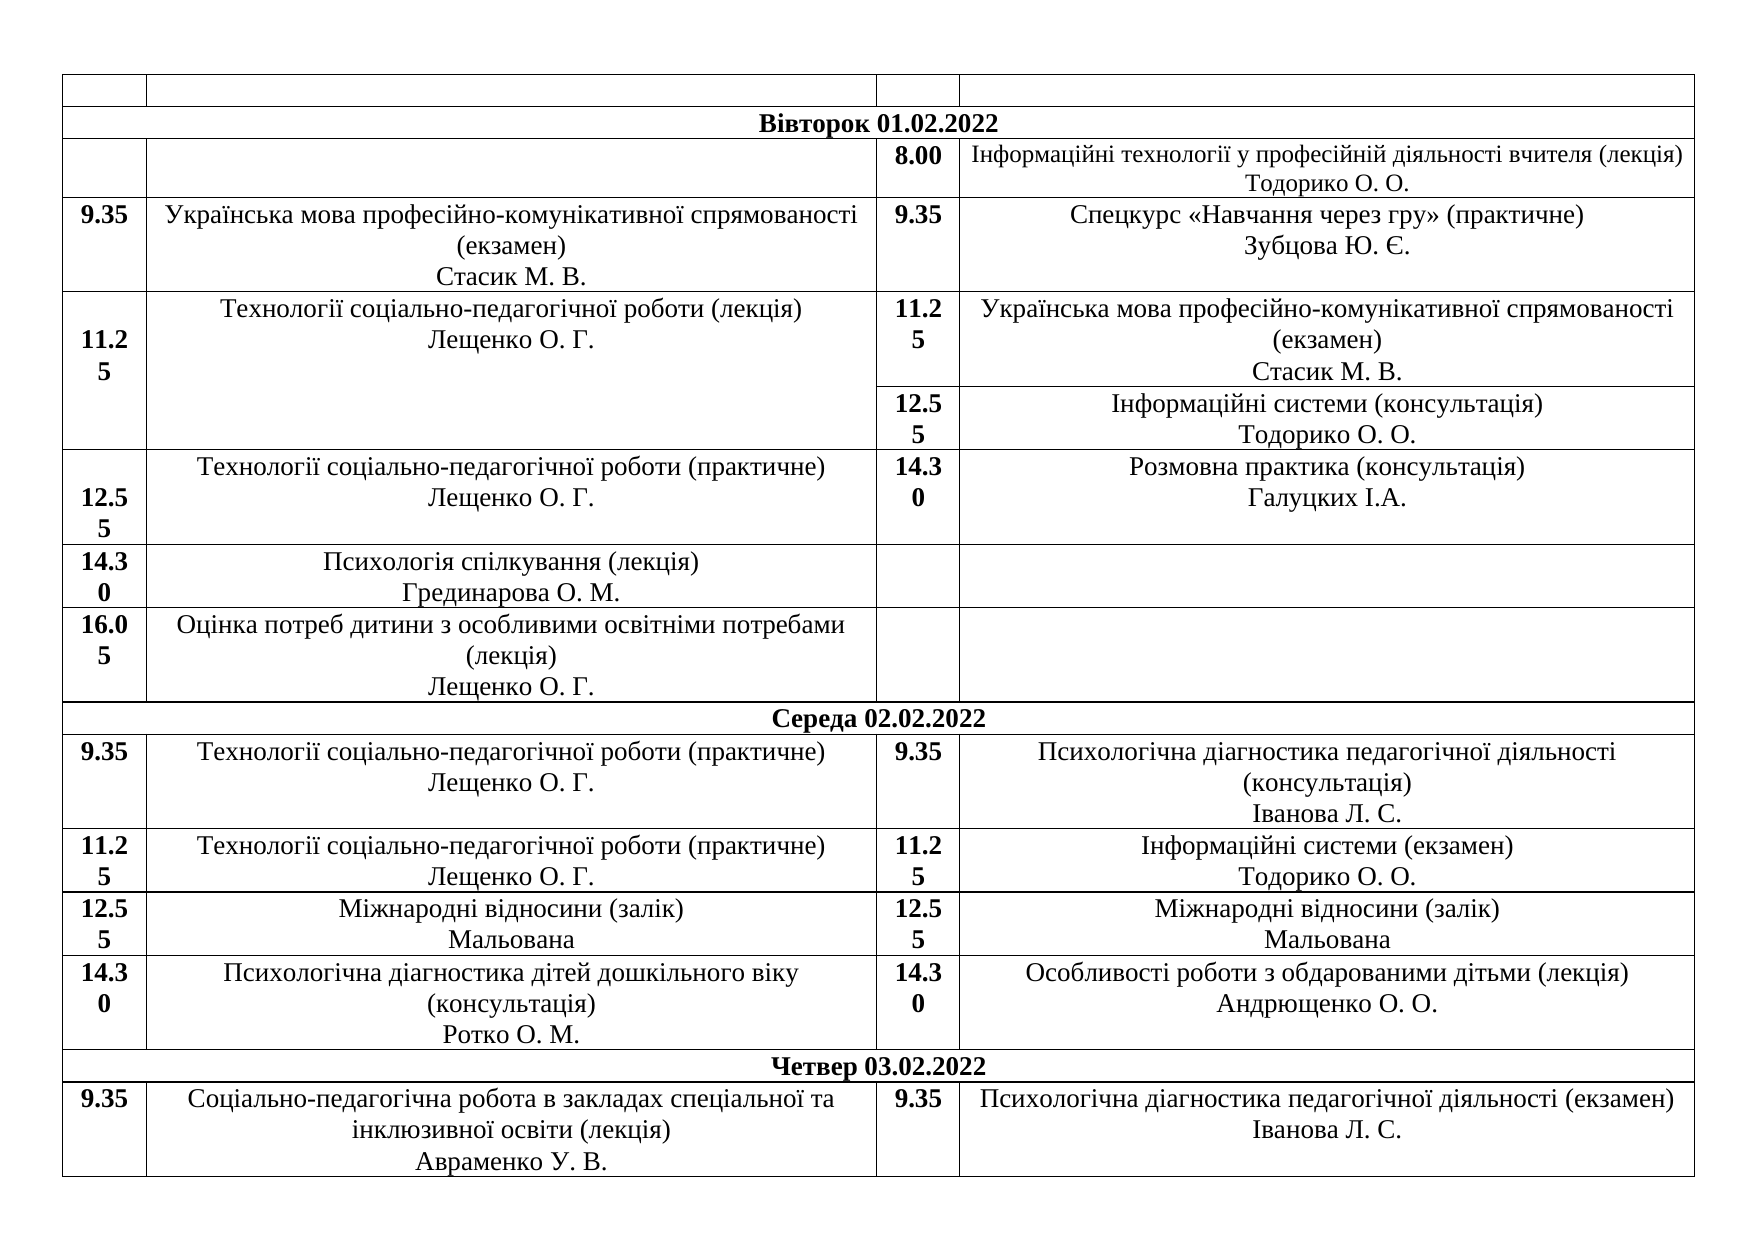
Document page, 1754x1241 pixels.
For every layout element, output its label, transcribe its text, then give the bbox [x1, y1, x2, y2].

table_cell 12.55 [877, 893, 959, 955]
table_cell Психологічна діагностика дітей дошкільного віку (консультація) Ротко О. М. [147, 956, 876, 1049]
table_cell [960, 608, 1694, 701]
table_cell Психологічна діагностика педагогічної діяльності (консультація) Іванова Л. С. [960, 735, 1694, 828]
table_cell Технології соціально-педагогічної роботи (практичне) Лещенко О. Г. [147, 829, 876, 891]
table_cell 9.35 [63, 1083, 146, 1176]
table_cell Українська мова професійно-комунікативної спрямованості (екзамен) Стасик М. В. [147, 198, 876, 291]
table_cell 12.55 [63, 893, 146, 955]
table_cell 12.55 [877, 387, 959, 449]
table_cell Вівторок 01.02.2022 [63, 107, 1694, 138]
table_cell Психологія спілкування (лекція) Грединарова О. М. [147, 545, 876, 607]
table_cell Інформаційні системи (екзамен) Тодорико О. О. [960, 829, 1694, 891]
table_cell 11.25 [877, 829, 959, 891]
table_cell 14.30 [877, 450, 959, 543]
table_cell 11.25 [877, 292, 959, 386]
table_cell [147, 1083, 876, 1176]
table_cell 14.30 [63, 545, 146, 607]
table_cell Українська мова професійно-комунікативної спрямованості (екзамен) Стасик М. В. [960, 292, 1694, 386]
table_cell 14.30 [877, 956, 959, 1049]
table_cell [147, 139, 876, 197]
table_cell Технології соціально-педагогічної роботи (практичне) Лещенко О. Г. [147, 450, 876, 543]
table_cell Інформаційні технології у професійній діяльності вчителя (лекція) Тодорико О. О. [960, 139, 1694, 197]
table_cell [877, 608, 959, 701]
table_cell 9.35 [877, 198, 959, 291]
table_cell 14.30 [63, 956, 146, 1049]
table_cell Міжнародні відносини (залік) Мальована [147, 893, 876, 955]
table_cell 11.25 [63, 829, 146, 891]
table_cell Середа 02.02.2022 [63, 703, 1694, 733]
table_cell 9.35 [877, 735, 959, 828]
table_cell [960, 75, 1694, 106]
table_cell Розмовна практика (консультація) Галуцких І.А. [960, 450, 1694, 543]
table_cell 16.05 [63, 608, 146, 701]
table_cell [877, 545, 959, 607]
table_cell Психологічна діагностика педагогічної діяльності (екзамен) Іванова Л. С. [960, 1083, 1694, 1176]
table_cell Технології соціально-педагогічної роботи (практичне) Лещенко О. Г. [147, 735, 876, 828]
table_cell Оцінка потреб дитини з особливими освітніми потребами (лекція) Лещенко О. Г. [147, 608, 876, 701]
table_cell Технології соціально-педагогічної роботи (лекція) Лещенко О. Г. [147, 292, 876, 449]
table_cell 11.25 [63, 292, 146, 449]
table_cell [877, 75, 959, 106]
table_cell 8.00 [877, 139, 959, 197]
table_cell 9.35 [63, 735, 146, 828]
table_cell [63, 75, 146, 106]
table_cell Інформаційні системи (консультація) Тодорико О. О. [960, 387, 1694, 449]
table_cell [960, 545, 1694, 607]
table_cell Особливості роботи з обдарованими дітьми (лекція) Андрющенко О. О. [960, 956, 1694, 1049]
table_cell Четвер 03.02.2022 [63, 1050, 1694, 1081]
table_cell Міжнародні відносини (залік) Мальована [960, 893, 1694, 955]
table_cell [63, 139, 146, 197]
table_cell 12.55 [63, 450, 146, 543]
table_cell 9.35 [877, 1083, 959, 1176]
table_cell 9.35 [63, 198, 146, 291]
table_cell Спецкурс «Навчання через гру» (практичне) Зубцова Ю. Є. [960, 198, 1694, 291]
table_cell [147, 75, 876, 106]
